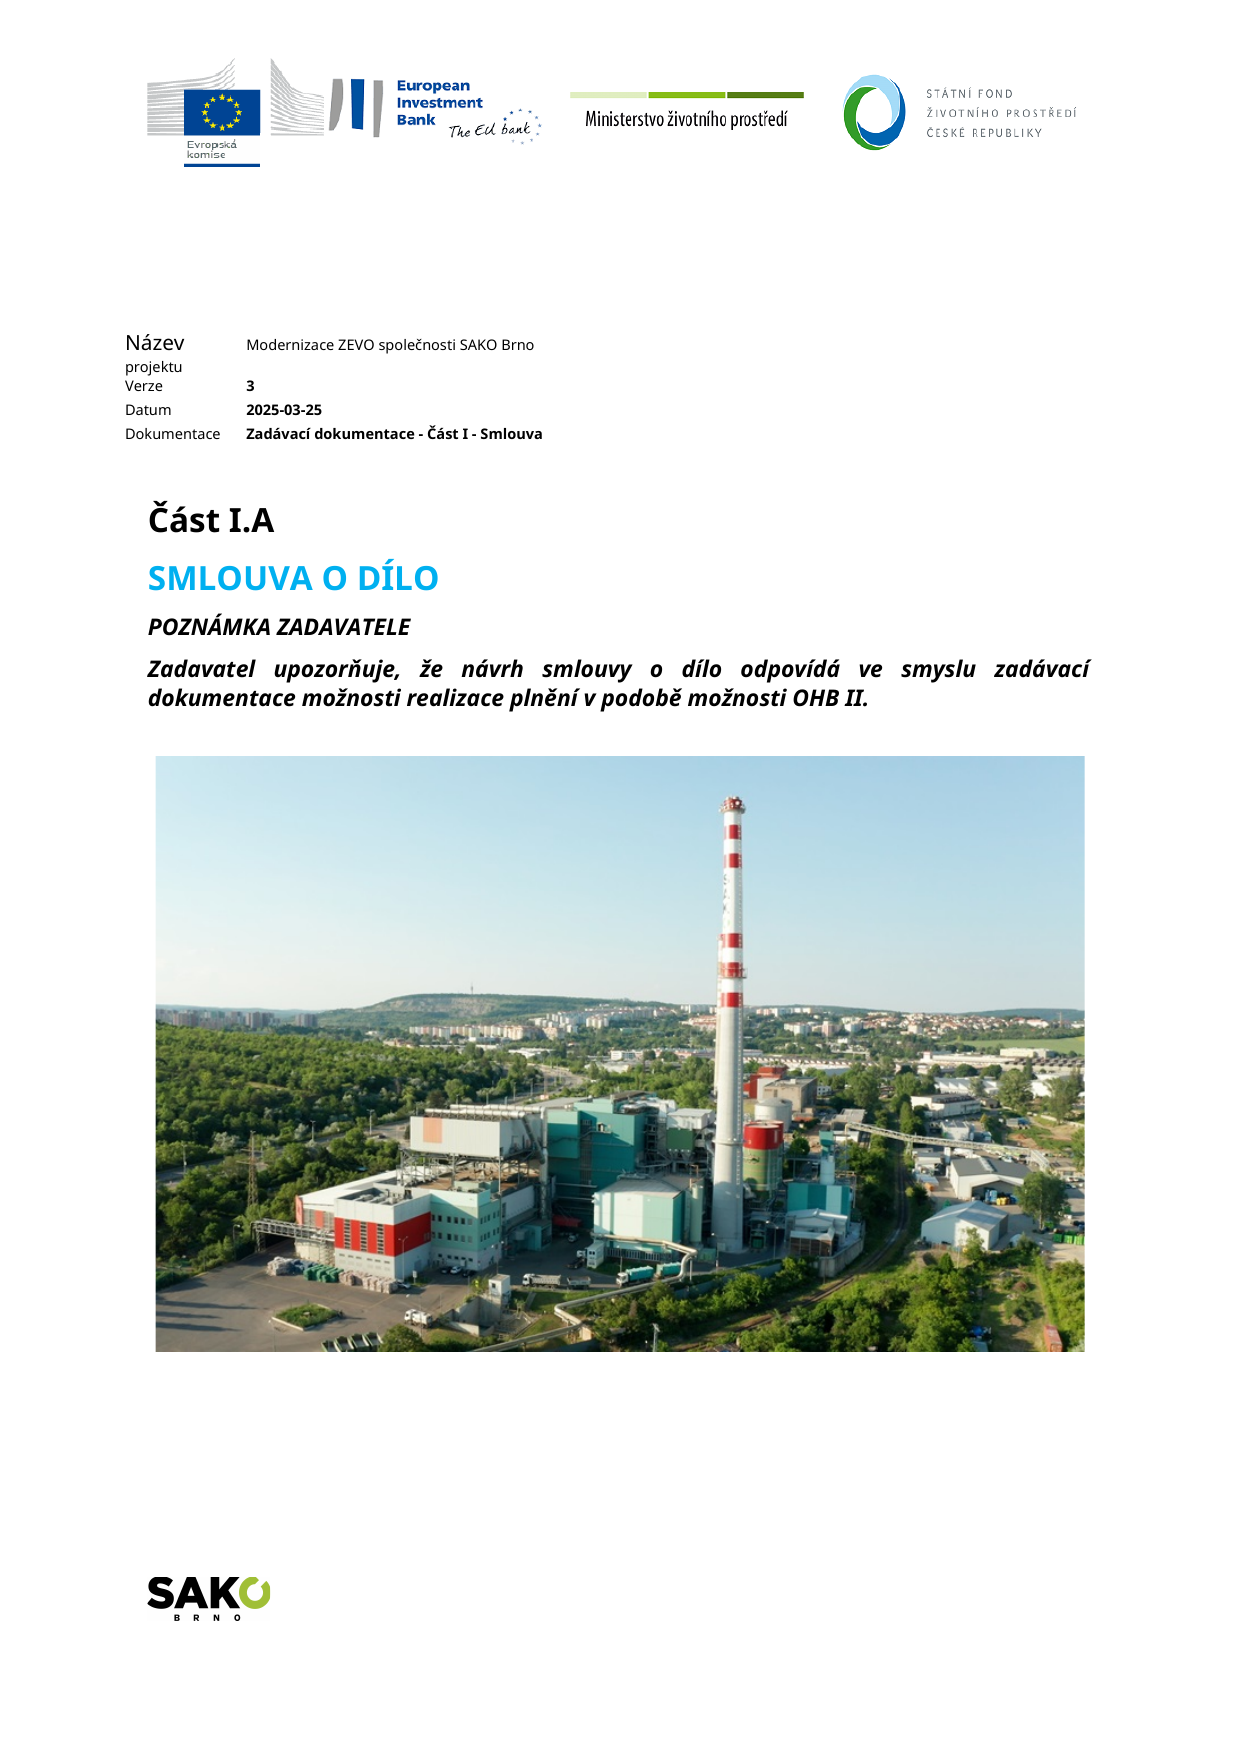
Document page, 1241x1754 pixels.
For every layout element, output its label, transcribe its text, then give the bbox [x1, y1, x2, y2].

text SMLOUVA O DÍLO [148, 554, 1093, 600]
picture [155, 756, 1085, 1352]
table_cell Verze [125, 376, 246, 400]
table_header [246, 328, 875, 376]
picture [147, 1577, 271, 1621]
picture [147, 55, 1092, 167]
table_cell [246, 376, 875, 400]
table_cell [246, 424, 875, 447]
table_header Název projektu [125, 328, 246, 376]
text POZNÁMKA ZADAVATELE [148, 612, 1093, 642]
table_cell Datum [125, 400, 246, 423]
text Část I.A [148, 497, 1093, 542]
text Zadavatel upozorňuje, že návrh smlouvy o dílo odpovídá ve smyslu zadávací dokumentace možnosti realizace plnění v podobě možnosti OHB II. [148, 654, 1093, 712]
table_cell Dokumentace [125, 424, 246, 447]
table_cell 2025-03-25 [246, 400, 875, 423]
